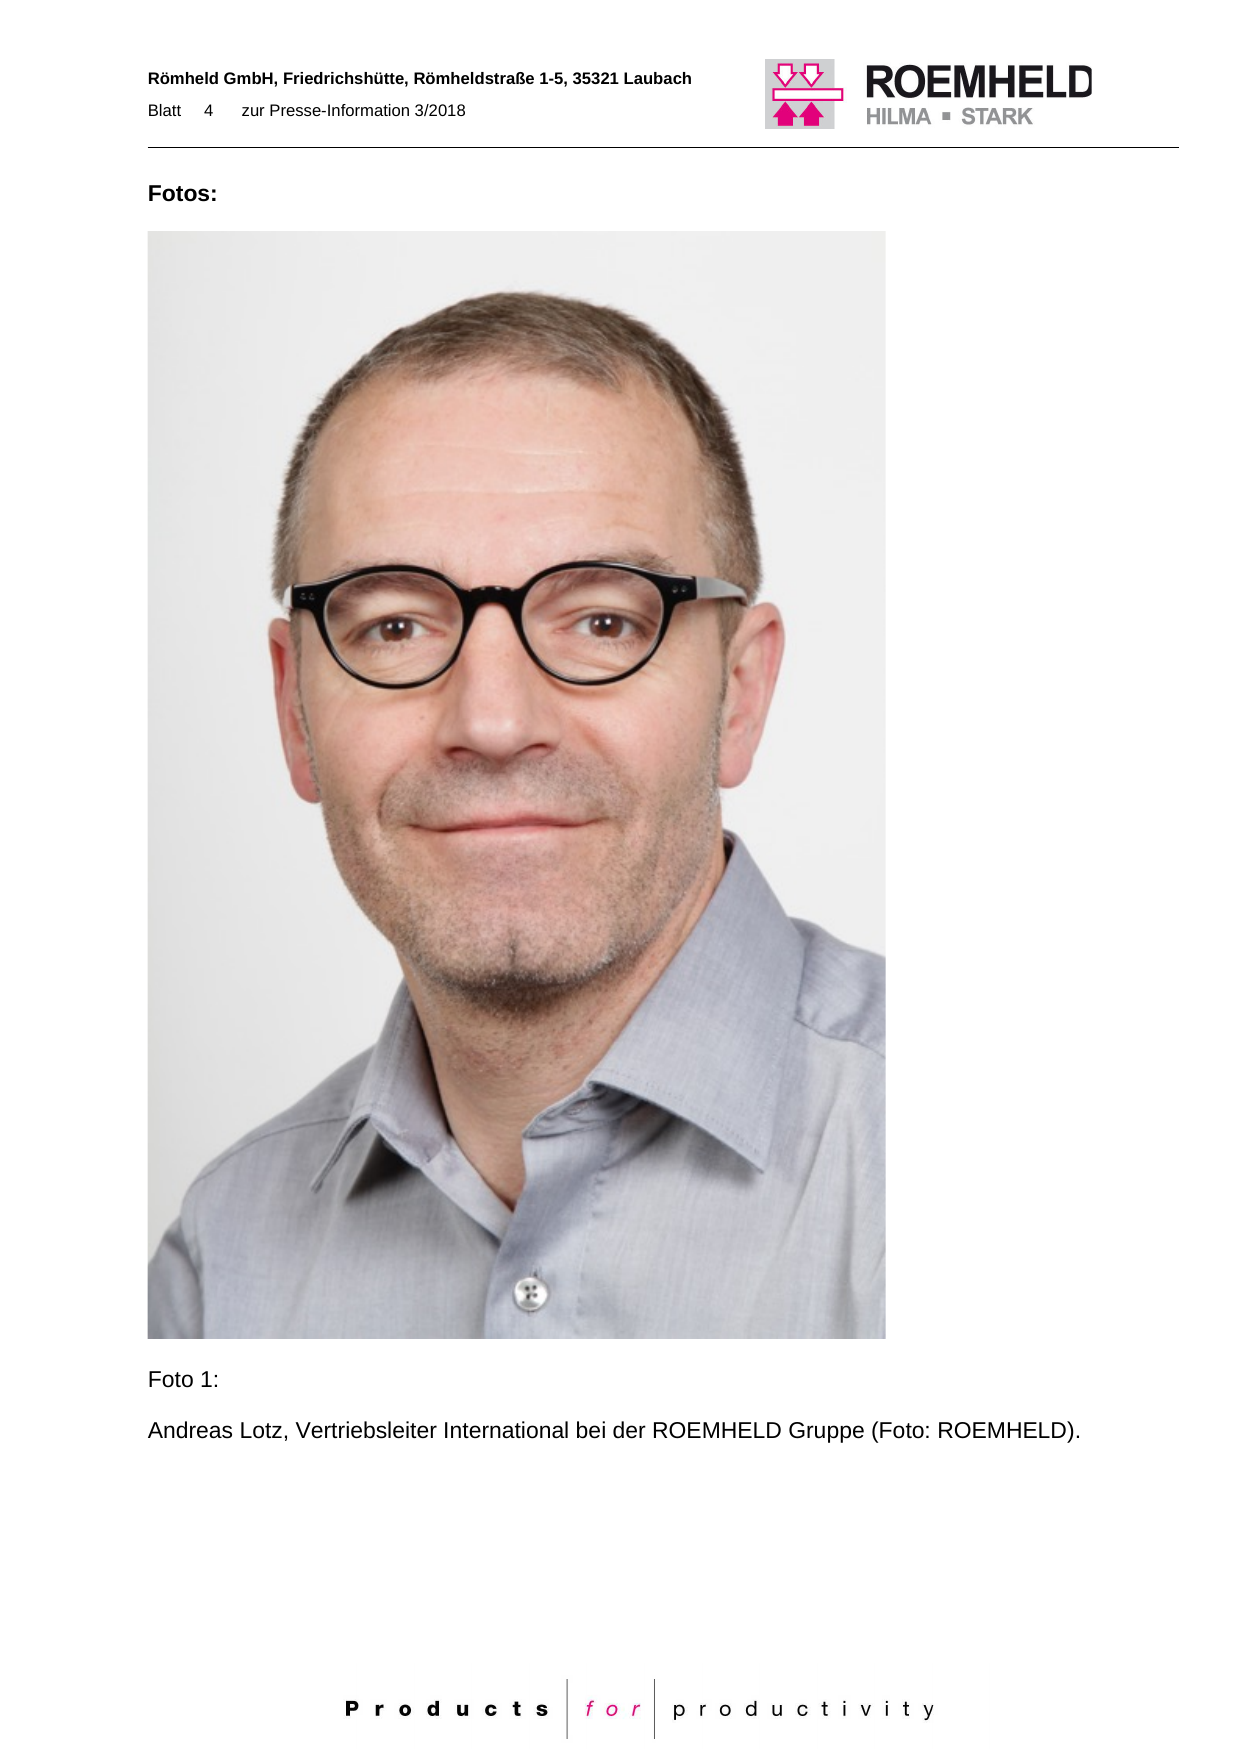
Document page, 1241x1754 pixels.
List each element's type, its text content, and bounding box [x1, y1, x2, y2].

picture [763, 59, 1092, 128]
text Fotos: [148, 148, 1162, 206]
text Foto 1: [148, 1366, 1162, 1392]
picture [147, 231, 886, 1339]
picture [299, 1663, 990, 1749]
text Andreas Lotz, Vertriebsleiter International bei der ROEMHELD Gruppe (Foto: ROEMHELD). [148, 1417, 1162, 1444]
